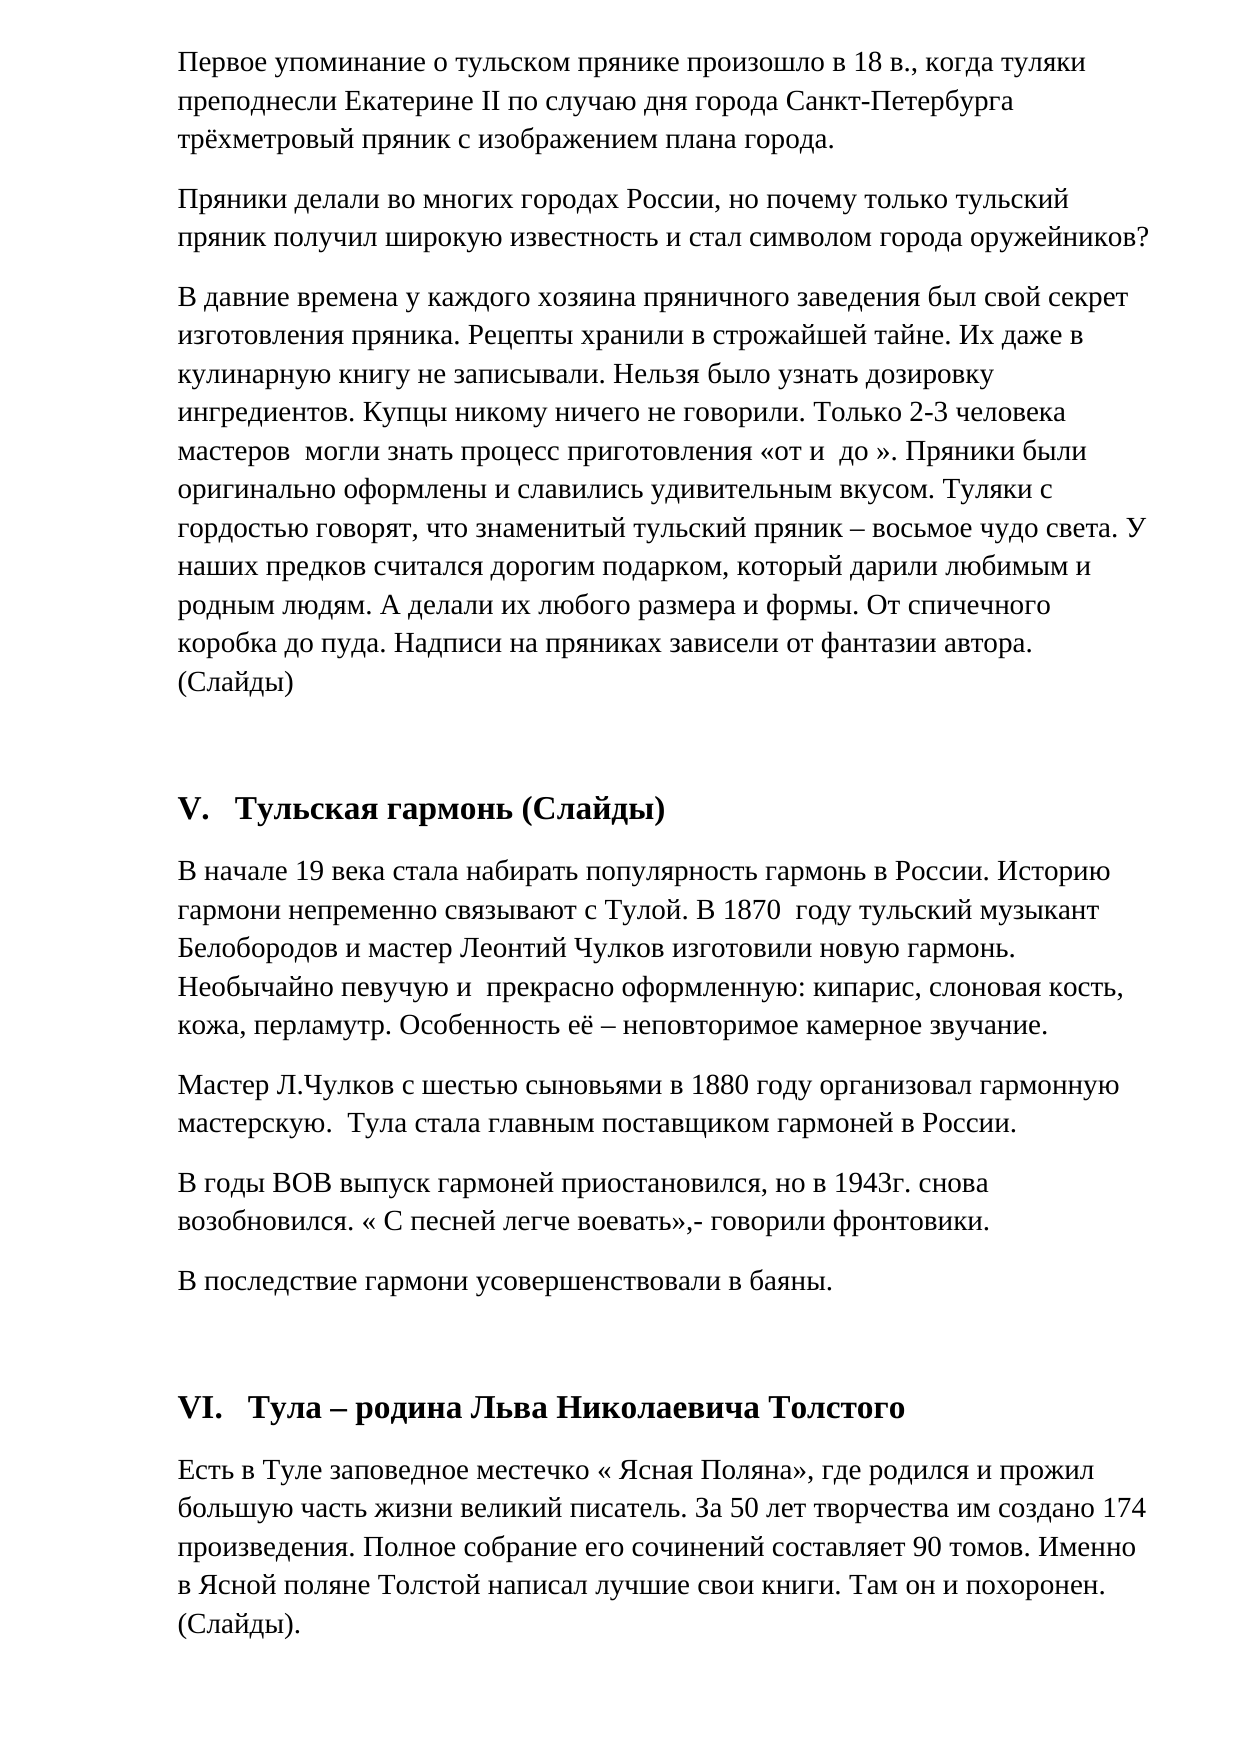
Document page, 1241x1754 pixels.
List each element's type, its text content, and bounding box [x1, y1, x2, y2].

text V. Тульская гармонь (Слайды) [177, 788, 1152, 827]
text Пряники делали во многих городах России, но почему только тульский пряник получил широкую известность и стал символом города оружейников? [177, 181, 1152, 253]
text В последствие гармони усовершенствовали в баяны. [177, 1263, 1152, 1296]
text В начале 19 века стала набирать популярность гармонь в России. Историю гармони непременно связывают с Тулой. В 1870 году тульский музыкант Белобородов и мастер Леонтий Чулков изготовили новую гармонь. Необычайно певучую и прекрасно оформленную: кипарис, слоновая кость, кожа, перламутр. Особенность её – неповторимое камерное звучание. [177, 853, 1152, 1041]
text Первое упоминание о тульском прянике произошло в 18 в., когда туляки преподнесли Екатерине II по случаю дня города Санкт-Петербурга трёхметровый пряник с изображением плана города. [177, 44, 1152, 155]
text Есть в Туле заповедное местечко « Ясная Поляна», где родился и прожил большую часть жизни великий писатель. За 50 лет творчества им создано 174 произведения. Полное собрание его сочинений составляет 90 томов. Именно в Ясной поляне Толстой написал лучшие свои книги. Там он и похоронен. (Слайды). [177, 1452, 1152, 1639]
text VI. Тула – родина Льва Николаевича Толстого [177, 1387, 1152, 1425]
text В годы ВОВ выпуск гармоней приостановился, но в 1943г. снова возобновился. « С песней легче воевать»,- говорили фронтовики. [177, 1165, 1152, 1237]
text Мастер Л.Чулков с шестью сыновьями в 1880 году организовал гармонную мастерскую. Тула стала главным поставщиком гармоней в России. [177, 1067, 1152, 1139]
text В давние времена у каждого хозяина пряничного заведения был свой секрет изготовления пряника. Рецепты хранили в строжайшей тайне. Их даже в кулинарную книгу не записывали. Нельзя было узнать дозировку ингредиентов. Купцы никому ничего не говорили. Только 2-3 человека мастеров могли знать процесс приготовления «от и до ». Пряники были оригинально оформлены и славились удивительным вкусом. Туляки с гордостью говорят, что знаменитый тульский пряник – восьмое чудо света. У наших предков считался дорогим подарком, который дарили любимым и родным людям. А делали их любого размера и формы. От спичечного коробка до пуда. Надписи на пряниках зависели от фантазии автора. (Слайды) [177, 279, 1152, 698]
